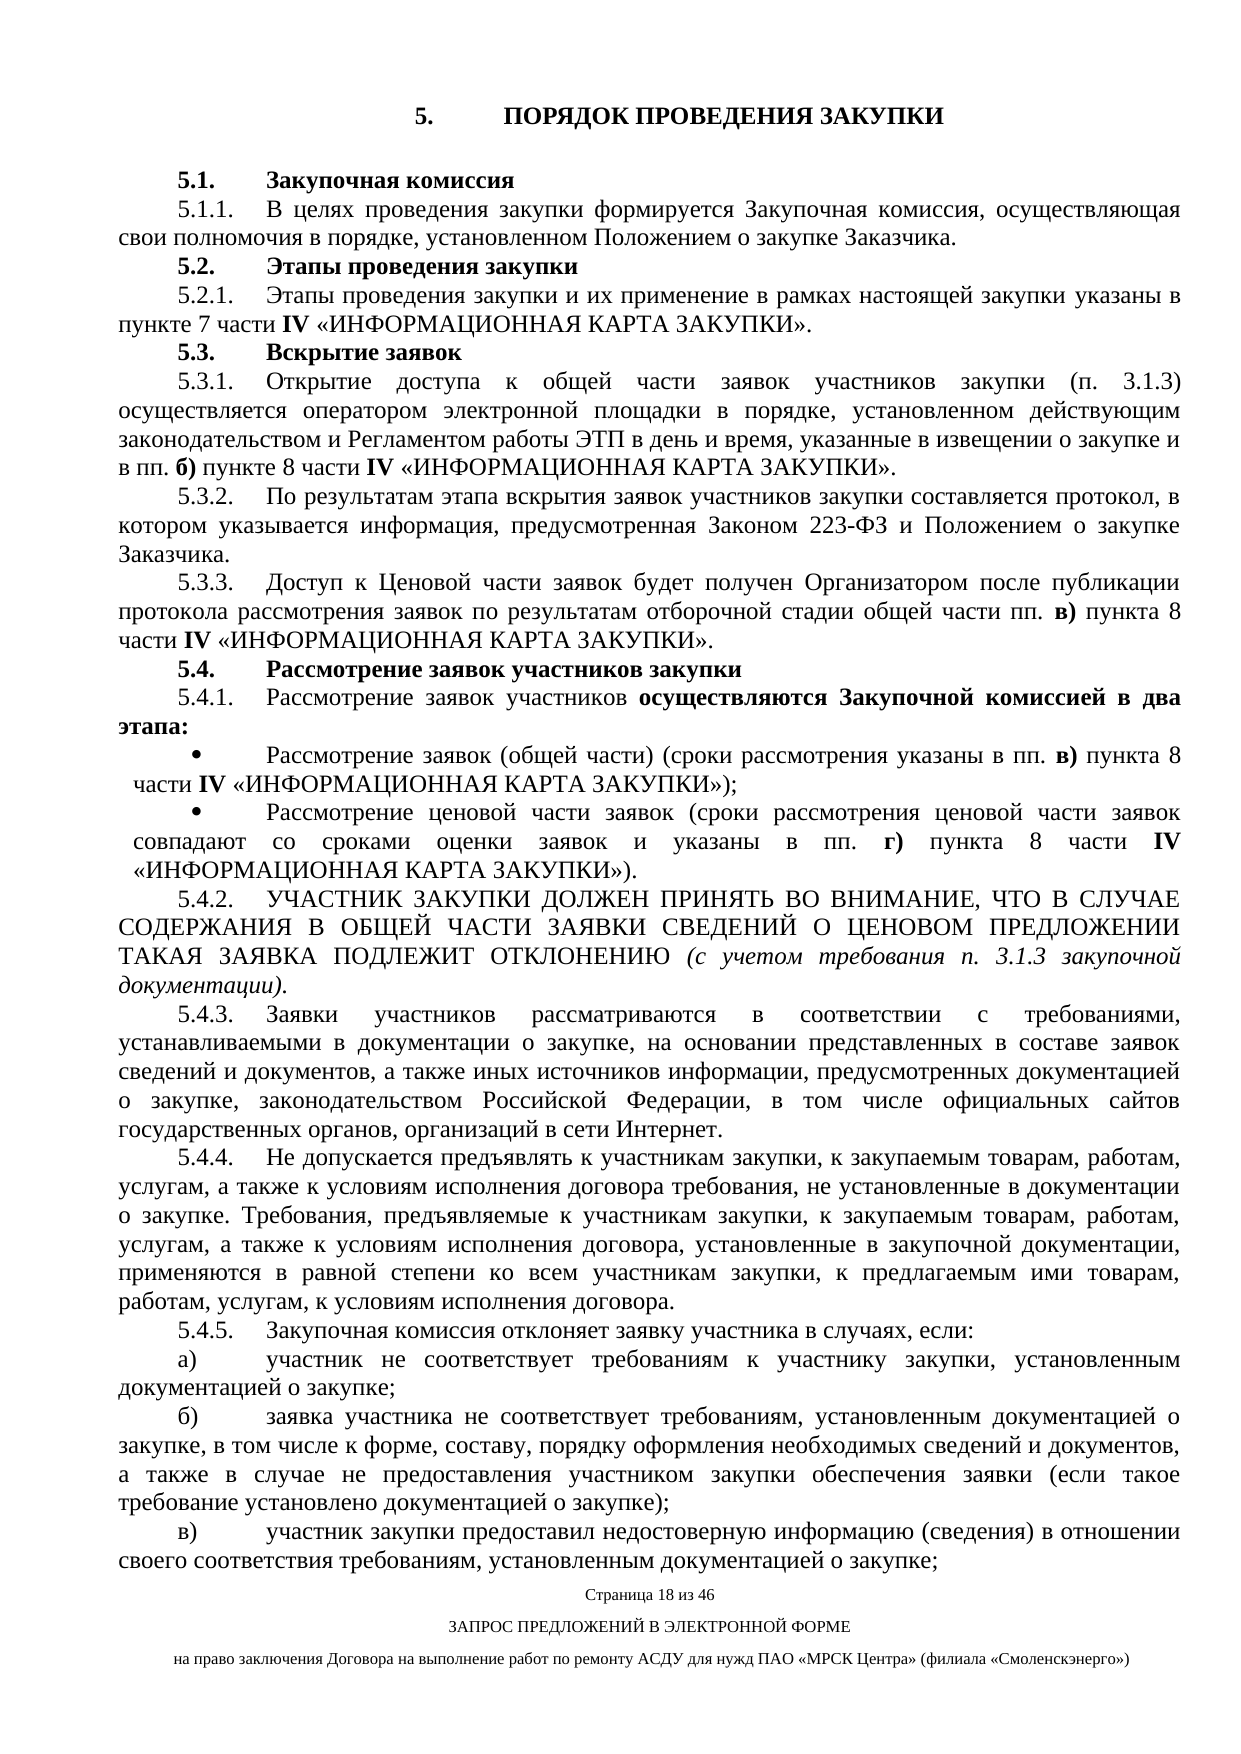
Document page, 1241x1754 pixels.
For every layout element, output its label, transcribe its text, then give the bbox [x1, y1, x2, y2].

subtitle Рассмотрение ценовой части заявок (сроки рассмотрения ценовой части заявок совпадают со сроками оценки заявок и указаны в пп. г) пункта 8 части IV «ИНФОРМАЦИОННАЯ КАРТА ЗАКУПКИ»). [133, 797, 1181, 884]
subtitle Доступ к Ценовой части заявок будет получен Организатором после публикации протокола рассмотрения заявок по результатам отборочной стадии общей части пп. в) пункта 8 части IV «ИНФОРМАЦИОННАЯ КАРТА ЗАКУПКИ». [118, 567, 1181, 654]
subtitle Закупочная комиссия [118, 165, 1181, 194]
subtitle ПОРЯДОК ПРОВЕДЕНИЯ ЗАКУПКИ [118, 101, 1181, 130]
list заявка участника не соответствует требованиям, установленным документацией о закупке, в том числе к форме, составу, порядку оформления необходимых сведений и документов, а также в случае не предоставления участником закупки обеспечения заявки (если такое требование установлено документацией о закупке); [118, 1401, 1181, 1516]
subtitle Вскрытие заявок [118, 337, 1181, 366]
subtitle Рассмотрение заявок (общей части) (сроки рассмотрения указаны в пп. в) пункта 8 части IV «ИНФОРМАЦИОННАЯ КАРТА ЗАКУПКИ»); [133, 740, 1181, 797]
subtitle Рассмотрение заявок участников осуществляются Закупочной комиссией в два этапа: [118, 682, 1181, 740]
subtitle По результатам этапа вскрытия заявок участников закупки составляется протокол, в котором указывается информация, предусмотренная Законом 223-ФЗ и Положением о закупке Заказчика. [118, 481, 1181, 567]
subtitle Рассмотрение заявок участников закупки [118, 654, 1181, 682]
subtitle Этапы проведения закупки [118, 251, 1181, 280]
subtitle В целях проведения закупки формируется Закупочная комиссия, осуществляющая свои полномочия в порядке, установленном Положением о закупке Заказчика. [118, 194, 1181, 251]
subtitle Заявки участников рассматриваются в соответствии с требованиями, устанавливаемыми в документации о закупке, на основании представленных в составе заявок сведений и документов, а также иных источников информации, предусмотренных документацией о закупке, законодательством Российской Федерации, в том числе официальных сайтов государственных органов, организаций в сети Интернет. [118, 999, 1181, 1142]
subtitle Открытие доступа к общей части заявок участников закупки (п. 3.1.3) осуществляется оператором электронной площадки в порядке, установленном действующим законодательством и Регламентом работы ЭТП в день и время, указанные в извещении о закупке и в пп. б) пункте 8 части IV «ИНФОРМАЦИОННАЯ КАРТА ЗАКУПКИ». [118, 366, 1181, 481]
list участник не соответствует требованиям к участнику закупки, установленным документацией о закупке; [118, 1344, 1181, 1401]
subtitle Не допускается предъявлять к участникам закупки, к закупаемым товарам, работам, услугам, а также к условиям исполнения договора требования, не установленные в документации о закупке. Требования, предъявляемые к участникам закупки, к закупаемым товарам, работам, услугам, а также к условиям исполнения договора, установленные в закупочной документации, применяются в равной степени ко всем участникам закупки, к предлагаемым ими товарам, работам, услугам, к условиям исполнения договора. [118, 1142, 1181, 1315]
subtitle Этапы проведения закупки и их применение в рамках настоящей закупки указаны в пункте 7 части IV «ИНФОРМАЦИОННАЯ КАРТА ЗАКУПКИ». [118, 280, 1181, 337]
subtitle УЧАСТНИК ЗАКУПКИ ДОЛЖЕН ПРИНЯТЬ ВО ВНИМАНИЕ, ЧТО В СЛУЧАЕ СОДЕРЖАНИЯ В ОБЩЕЙ ЧАСТИ ЗАЯВКИ СВЕДЕНИЙ О ЦЕНОВОМ ПРЕДЛОЖЕНИИ ТАКАЯ ЗАЯВКА ПОДЛЕЖИТ ОТКЛОНЕНИЮ (с учетом требования п. 3.1.3 закупочной документации). [118, 884, 1181, 999]
subtitle Закупочная комиссия отклоняет заявку участника в случаях, если: [118, 1315, 1181, 1344]
list участник закупки предоставил недостоверную информацию (сведения) в отношении своего соответствия требованиям, установленным документацией о закупке; [118, 1516, 1181, 1574]
